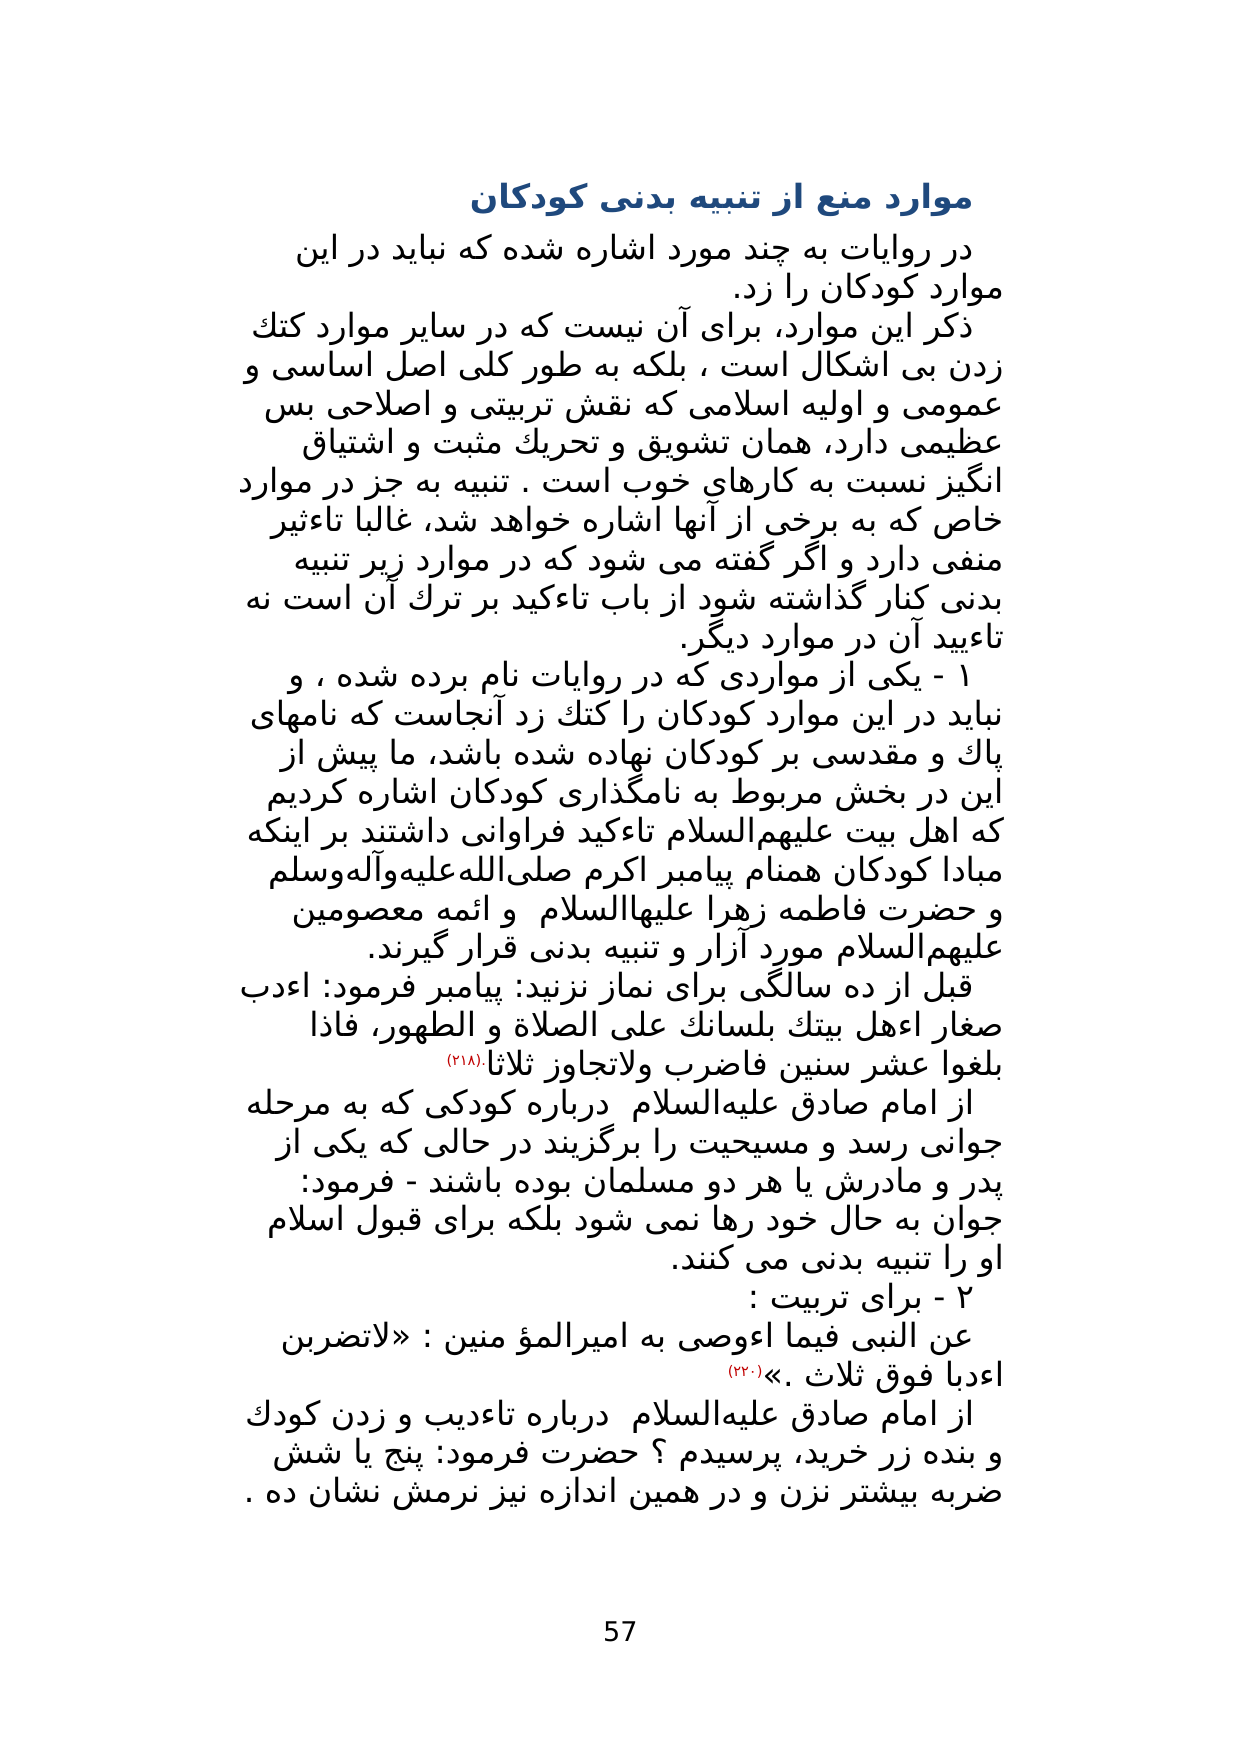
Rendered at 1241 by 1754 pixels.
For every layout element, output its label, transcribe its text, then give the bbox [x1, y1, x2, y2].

text قبل از ده سالگى براى نماز نزنيد: پيامبر فرمود: اءدب صغار اءهل بيتك بلسانك على الصلاة و الطهور، فاذا بلغوا عشر سنين فاضرب ولاتجاوز ثلاثا.(٢١٨) [236, 967, 1004, 1083]
text ٢ - براى تربيت : [236, 1278, 1004, 1316]
text عن النبى فيما اءوصى به اميرالمؤ منين : «لاتضربن اءدبا فوق ثلاث .»(٢٢٠) [236, 1316, 1004, 1394]
text ١ - يكى از مواردى كه در روايات نام برده شده ، و نبايد در اين موارد كودكان را كتك زد آنجاست كه نامهاى پاك و مقدسى بر كودكان نهاده شده باشد، ما پيش از اين در بخش مربوط به نامگذارى كودكان اشاره كرديم كه اهل بيت عليهم‌السلام تاءكيد فراوانى داشتند بر اينكه مبادا كودكان همنام پيامبر اكرم صلى‌الله‌عليه‌وآله‌وسلم و حضرت فاطمه زهرا عليها‌السلام و ائمه معصومين عليهم‌السلام مورد آزار و تنبيه بدنى قرار گيرند. [236, 656, 1004, 967]
text ذكر اين موارد، براى آن نيست كه در ساير موارد كتك زدن بى اشكال است ، بلكه به طور كلى اصل اساسى و عمومى و اوليه اسلامى كه نقش تربيتى و اصلاحى بس عظيمى دارد، همان تشويق و تحريك مثبت و اشتياق انگيز نسبت به كارهاى خوب است . تنبيه به جز در موارد خاص كه به برخى از آنها اشاره خواهد شد، غالبا تاءثير منفى دارد و اگر گفته مى شود كه در موارد زير تنبيه بدنى كنار گذاشته شود از باب تاءكيد بر ترك آن است نه تاءييد آن در موارد ديگر. [236, 306, 1004, 656]
text در روايات به چند مورد اشاره شده كه نبايد در اين موارد كودكان را زد. [236, 228, 1004, 306]
subtitle موارد منع از تنبيه بدنى كودكان [236, 177, 1004, 216]
text از امام صادق عليه‌السلام درباره تاءديب و زدن كودك و بنده زر خريد، پرسيدم ؟ حضرت فرمود: پنج يا شش ضربه بيشتر نزن و در همين اندازه نيز نرمش نشان ده . [236, 1394, 1004, 1511]
text از امام صادق عليه‌السلام درباره كودكى كه به مرحله جوانى رسد و مسيحيت را برگزيند در حالى كه يكى از پدر و مادرش يا هر دو مسلمان بوده باشند - فرمود: جوان به حال خود رها نمى شود بلكه براى قبول اسلام او را تنبيه بدنى مى كنند. [236, 1083, 1004, 1278]
